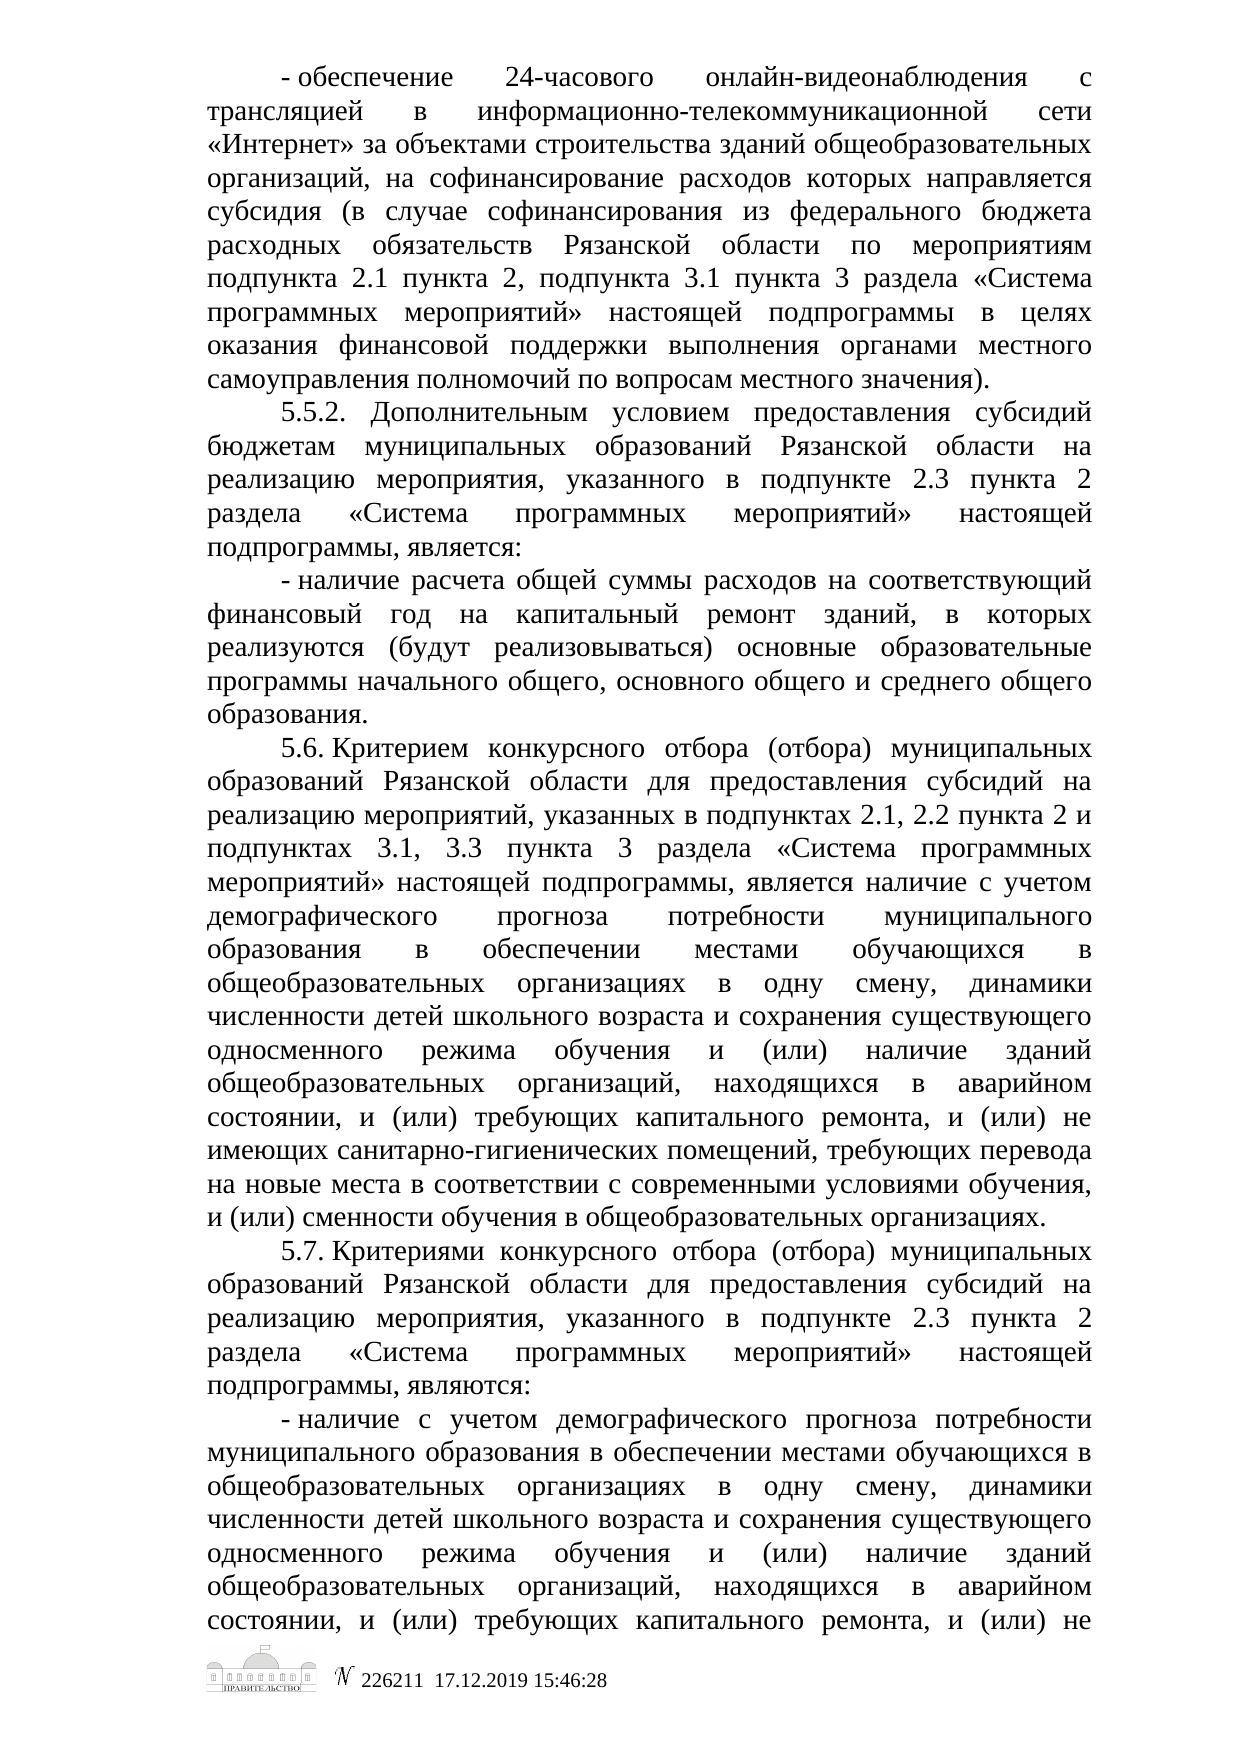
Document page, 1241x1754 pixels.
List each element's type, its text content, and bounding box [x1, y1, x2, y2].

picture [330, 1663, 359, 1687]
text 5.7. Критериями конкурсного отбора (отбора) муниципальных образований Рязанской области для предоставления субсидий на реализацию мероприятия, указанного в подпункте 2.3 пункта 2 раздела «Система программных мероприятий» настоящей подпрограммы, являются: [207, 1233, 1093, 1401]
text - наличие расчета общей суммы расходов на соответствующий финансовый год на капитальный ремонт зданий, в которых реализуются (будут реализовываться) основные образовательные программы начального общего, основного общего и среднего общего образования. [207, 562, 1093, 730]
text 5.5.2. Дополнительным условием предоставления субсидий бюджетам муниципальных образований Рязанской области на реализацию мероприятия, указанного в подпункте 2.3 пункта 2 раздела «Система программных мероприятий» настоящей подпрограммы, является: [207, 394, 1093, 562]
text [207, 1401, 1093, 1636]
picture [206, 1645, 317, 1692]
text - обеспечение 24-часового онлайн-видеонаблюдения с трансляцией в информационно-телекоммуникационной сети «Интернет» за объектами строительства зданий общеобразовательных организаций, на софинансирование расходов которых направляется субсидия (в случае софинансирования из федерального бюджета расходных обязательств Рязанской области по мероприятиям подпункта 2.1 пункта 2, подпункта 3.1 пункта 3 раздела «Система программных мероприятий» настоящей подпрограммы в целях оказания финансовой поддержки выполнения органами местного самоуправления полномочий по вопросам местного значения). [207, 59, 1093, 394]
text 5.6. Критерием конкурсного отбора (отбора) муниципальных образований Рязанской области для предоставления субсидий на реализацию мероприятий, указанных в подпунктах 2.1, 2.2 пункта 2 и подпунктах 3.1, 3.3 пункта 3 раздела «Система программных мероприятий» настоящей подпрограммы, является наличие с учетом демографического прогноза потребности муниципального образования в обеспечении местами обучающихся в общеобразовательных организациях в одну смену, динамики численности детей школьного возраста и сохранения существующего односменного режима обучения и (или) наличие зданий общеобразовательных организаций, находящихся в аварийном состоянии, и (или) требующих капитального ремонта, и (или) не имеющих санитарно-гигиенических помещений, требующих перевода на новые места в соответствии с современными условиями обучения, и (или) сменности обучения в общеобразовательных организациях. [207, 730, 1093, 1233]
